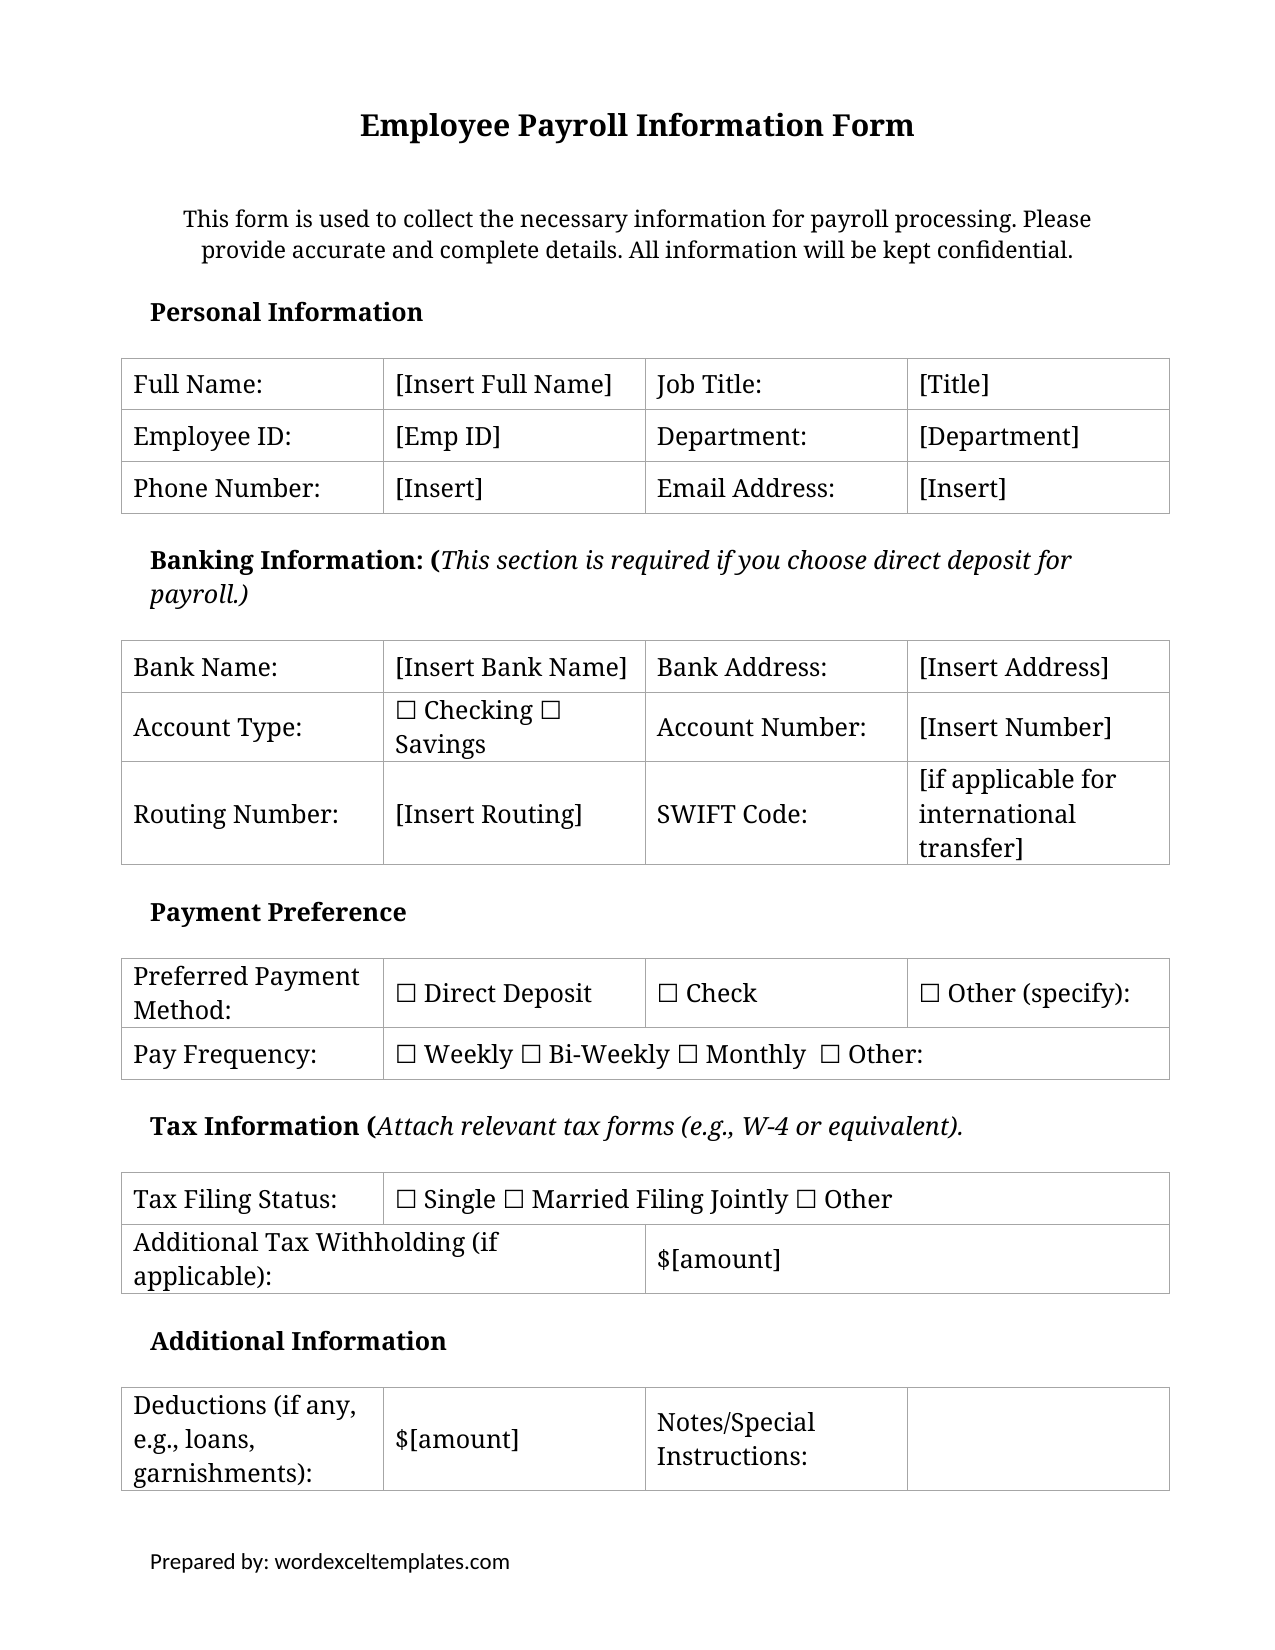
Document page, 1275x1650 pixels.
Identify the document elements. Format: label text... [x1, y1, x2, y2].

table_header ☐ Check [646, 959, 907, 1027]
text This form is used to collect the necessary information for payroll processing. Please provide accurate and complete details. All information will be kept confidential. [150, 202, 1125, 265]
table_cell Phone Number: [122, 462, 383, 513]
table_cell ☐ Weekly ☐ Bi-Weekly ☐ Monthly ☐ Other: [384, 1028, 1169, 1079]
table_cell Account Type: [122, 693, 383, 761]
table_header ☐ Direct Deposit [384, 959, 645, 1027]
table_cell Employee ID: [122, 410, 383, 461]
table_cell [Insert] [908, 462, 1169, 513]
table_cell Additional Tax Withholding (if applicable): [122, 1225, 645, 1293]
table_header Bank Address: [646, 641, 907, 692]
table_cell SWIFT Code: [646, 762, 907, 864]
table_cell Account Number: [646, 693, 907, 761]
table_cell [Insert Number] [908, 693, 1169, 761]
table_header [Insert Address] [908, 641, 1169, 692]
table_header Notes/Special Instructions: [646, 1388, 907, 1490]
text Personal Information [150, 294, 1125, 328]
table_header [Insert Full Name] [384, 359, 645, 409]
table_cell [Department] [908, 410, 1169, 461]
table_cell [Insert] [384, 462, 645, 513]
text Banking Information: (This section is required if you choose direct deposit for payroll.) [150, 543, 1125, 611]
table_cell Department: [646, 410, 907, 461]
table_cell [Insert Routing] [384, 762, 645, 864]
table_cell Pay Frequency: [122, 1028, 383, 1079]
table_cell ☐ Checking ☐ Savings [384, 693, 645, 761]
table_header Preferred Payment Method: [122, 959, 383, 1027]
table_header ☐ Other (specify): [908, 959, 1169, 1027]
text Additional Information [150, 1323, 1125, 1357]
table_header ☐ Single ☐ Married Filing Jointly ☐ Other [384, 1173, 1169, 1224]
table_header Bank Name: [122, 641, 383, 692]
text Payment Preference [150, 894, 1125, 929]
table_header $[amount] [384, 1388, 645, 1490]
table_header Full Name: [122, 359, 383, 409]
text Tax Information (Attach relevant tax forms (e.g., W-4 or equivalent). [150, 1109, 1125, 1143]
table_header [Insert Bank Name] [384, 641, 645, 692]
table_header [908, 1388, 1169, 1490]
table_cell $[amount] [646, 1225, 1169, 1293]
table_header Tax Filing Status: [122, 1173, 383, 1224]
table_cell [Emp ID] [384, 410, 645, 461]
table_header Job Title: [646, 359, 907, 409]
table_header [Title] [908, 359, 1169, 409]
table_cell Routing Number: [122, 762, 383, 864]
table_cell [if applicable for international transfer] [908, 762, 1169, 864]
table_header Deductions (if any, e.g., loans, garnishments): [122, 1388, 383, 1490]
table_cell Email Address: [646, 462, 907, 513]
